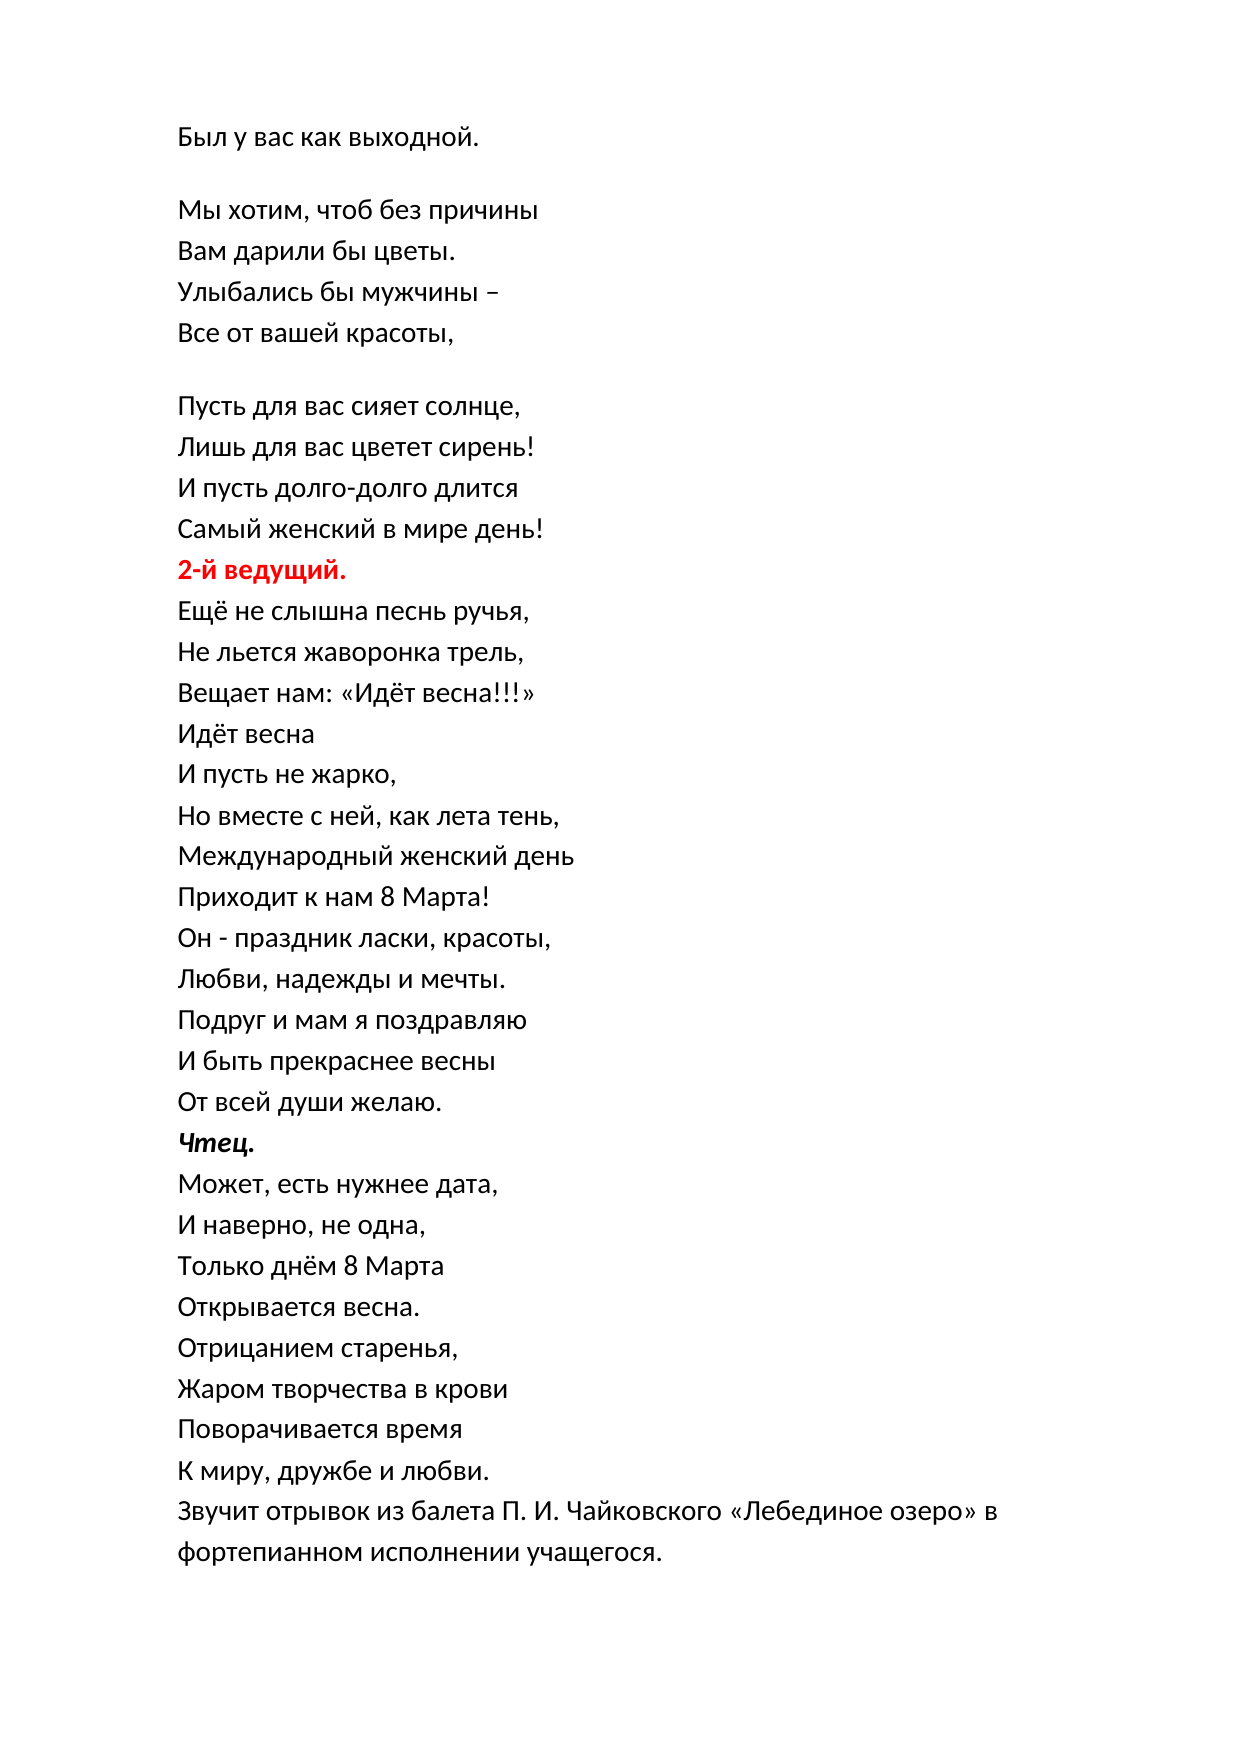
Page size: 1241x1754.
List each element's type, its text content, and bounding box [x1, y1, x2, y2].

text Жаром творчества в крови [177, 1370, 1152, 1405]
text Улыбались бы мужчины – [177, 273, 1152, 309]
text Не льется жаворонка трель, [177, 633, 1152, 668]
text Лишь для вас цветет сирень! [177, 428, 1152, 464]
text Был у вас как выходной. [177, 118, 1152, 154]
text Открывается весна. [177, 1288, 1152, 1323]
text Он - праздник ласки, красоты, [177, 919, 1152, 955]
text Самый женский в мире день! [177, 510, 1152, 546]
text Все от вашей красоты, [177, 314, 1152, 350]
text И быть прекраснее весны [177, 1042, 1152, 1078]
text Но вместе с ней, как лета тень, [177, 797, 1152, 832]
text Международный женский день [177, 837, 1152, 873]
text Вам дарили бы цветы. [177, 232, 1152, 268]
text Чтец. [177, 1124, 1152, 1160]
text Вещает нам: «Идёт весна!!!» [177, 674, 1152, 709]
text Может, есть нужнее дата, [177, 1165, 1152, 1201]
text Приходит к нам 8 Марта! [177, 878, 1152, 914]
text Только днём 8 Марта [177, 1247, 1152, 1282]
text И пусть долго-долго длится [177, 469, 1152, 505]
text Звучит отрывок из балета П. И. Чайковского «Лебединое озеро» в фортепианном исполнении учащегося. [177, 1492, 1152, 1569]
text Любви, надежды и мечты. [177, 960, 1152, 996]
text Подруг и мам я поздравляю [177, 1001, 1152, 1037]
text Мы хотим, чтоб без причины [177, 191, 1152, 227]
text И наверно, не одна, [177, 1206, 1152, 1242]
text Поворачивается время [177, 1411, 1152, 1446]
text Пусть для вас сияет солнце, [177, 387, 1152, 423]
text 2-й ведущий. [177, 551, 1152, 587]
text И пусть не жарко, [177, 756, 1152, 791]
text Идёт весна [177, 715, 1152, 750]
text К миру, дружбе и любви. [177, 1452, 1152, 1487]
text Отрицанием старенья, [177, 1329, 1152, 1364]
text Ещё не слышна песнь ручья, [177, 592, 1152, 627]
text От всей души желаю. [177, 1083, 1152, 1119]
